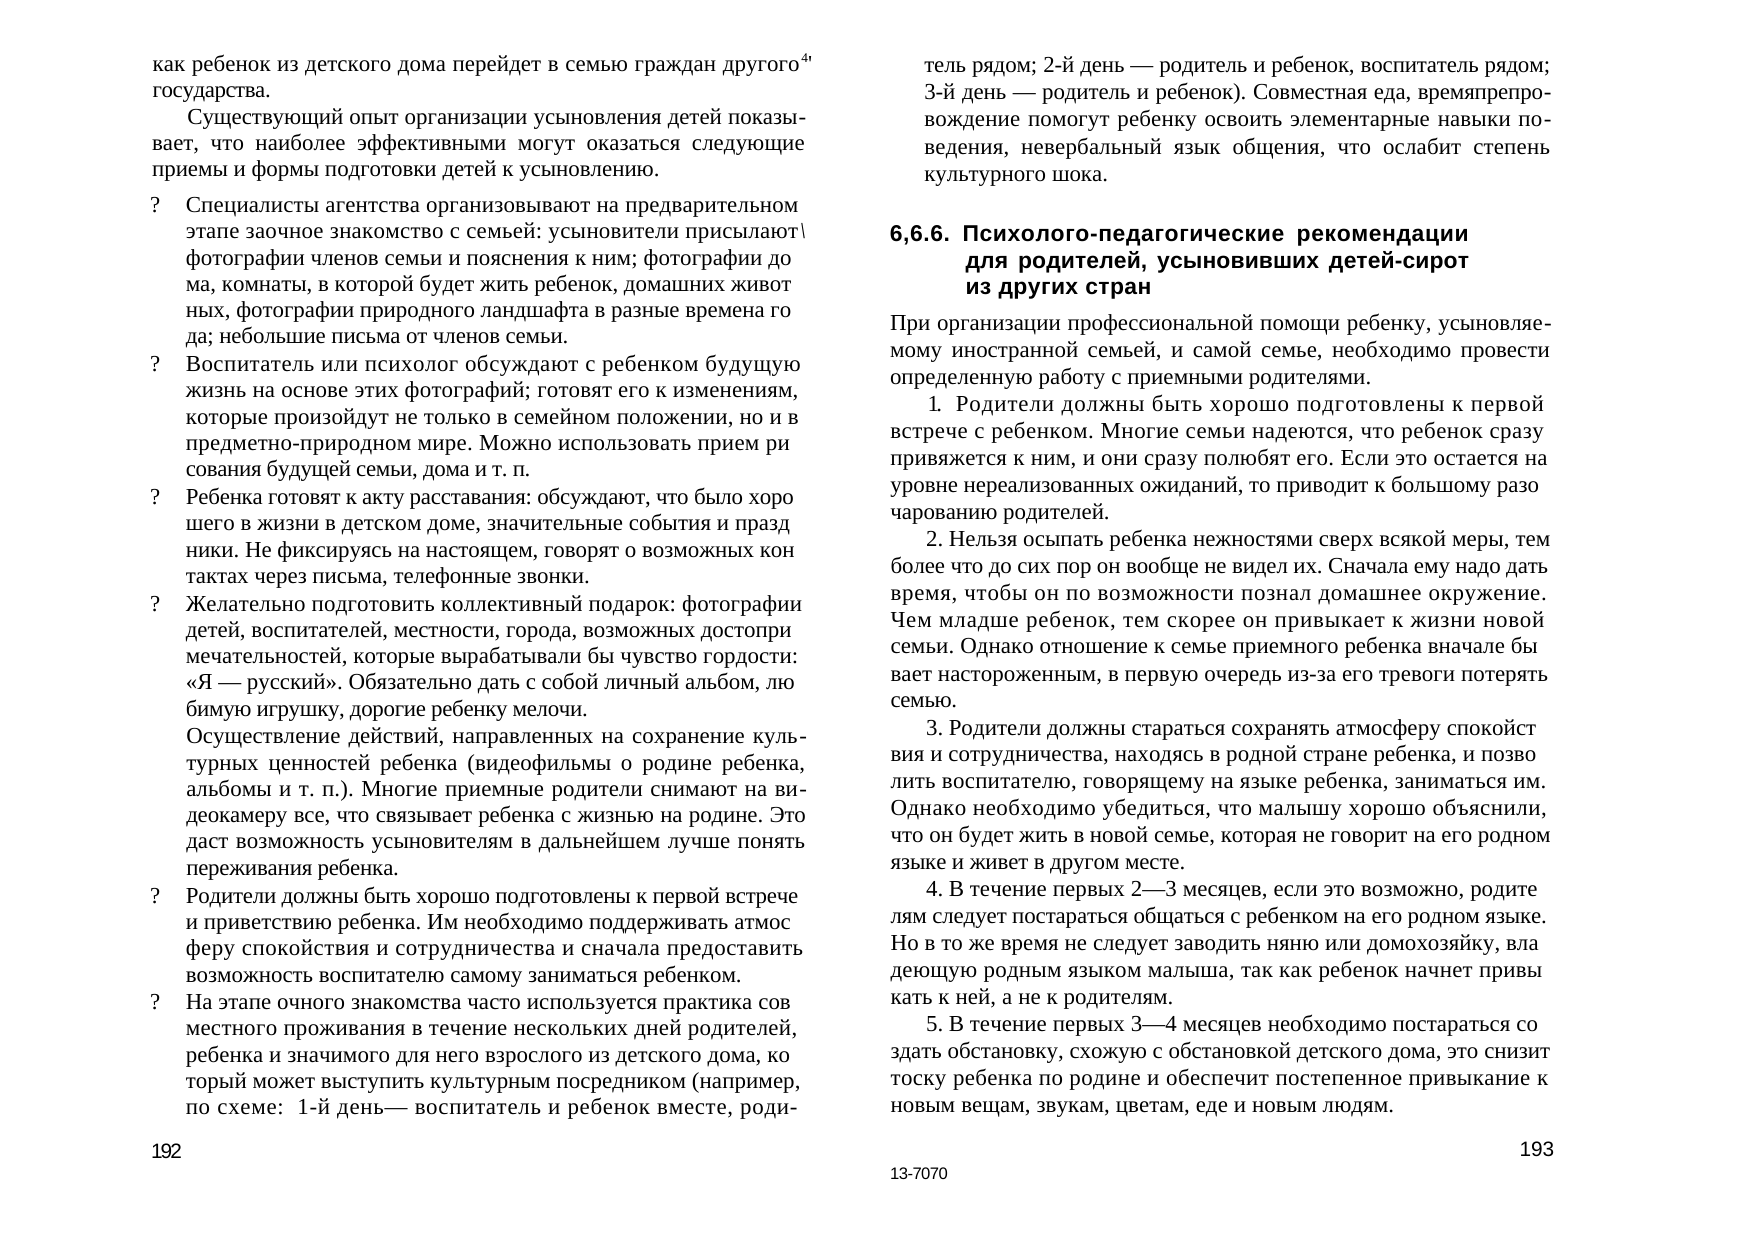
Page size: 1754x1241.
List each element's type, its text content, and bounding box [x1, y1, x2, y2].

text 6,6.6. Психолого-педагогические рекомендации для родителей, усыновивших детей-сирот из других стран [889, 221, 1469, 300]
text 1. Родители должны быть хорошо подготовлены к первой встрече с ребенком. Многие семьи надеются, что ребенок сразу привяжется к ним, и они сразу полюбят его. Если это остается на уровне нереализованных ожиданий, то приводит к большому разо чарованию родителей. [890, 389, 1555, 524]
list Воспитатель или психолог обсуждают с ребенком будущую жизнь на основе этих фотографий; готовят его к изменениям, которые произойдут не только в семейном положении, но и в предметно-природном мире. Можно использовать прием ри сования будущей семьи, дома и т. п. [150, 351, 812, 482]
list На этапе очного знакомства часто используется практика сов местного проживания в течение нескольких дней родителей, ребенка и значимого для него взрослого из детского дома, ко торый может выступить культурным посредником (например, по схеме: 1-й день— воспитатель и ребенок вместе, роди- [150, 988, 812, 1120]
text Осуществление действий, направленных на сохранение культурных ценностей ребенка (видеофильмы о родине ребенка, альбомы и т. п.). Многие приемные родители снимают на видеокамеру все, что связывает ребенка с жизнью на родине. Это даст возможность усыновителям в дальнейшем лучше понять переживания ребенка. [186, 723, 807, 880]
list Ребенка готовят к акту расставания: обсуждают, что было хоро шего в жизни в детском доме, значительные события и празд ники. Не фиксируясь на настоящем, говорят о возможных кон тактах через письма, телефонные звонки. [150, 484, 812, 589]
text 13-7070 [890, 1164, 1555, 1183]
list В течение первых 2—3 месяцев, если это возможно, родите лям следует постараться общаться с ребенком на его родном языке. Но в то же время не следует заводить няню или домохозяйку, вла деющую родным языком малыша, так как ребенок начнет привы кать к ней, а не к родителям. [890, 875, 1555, 1010]
text тель рядом; 2-й день — родитель и ребенок, воспитатель рядом; 3-й день — родитель и ребенок). Совместная еда, времяпрепровождение помогут ребенку освоить элементарные навыки поведения, невербальный язык общения, что ослабит степень культурного шока. [924, 51, 1551, 187]
text как ребенок из детского дома перейдет в семью граждан другого4' государства. [152, 51, 812, 103]
text Существующий опыт организации усыновления детей показывает, что наиболее эффективными могут оказаться следующие приемы и формы подготовки детей к усыновлению. [152, 103, 806, 181]
list Желательно подготовить коллективный подарок: фотографии детей, воспитателей, местности, города, возможных достопри мечательностей, которые вырабатывали бы чувство гордости: «Я — русский». Обязательно дать с собой личный альбом, лю бимую игрушку, дорогие ребенку мелочи. [150, 590, 812, 721]
text 192 [151, 1139, 812, 1163]
list В течение первых 3—4 месяцев необходимо постараться со здать обстановку, схожую с обстановкой детского дома, это снизит тоску ребенка по родине и обеспечит постепенное привыкание к новым вещам, звукам, цветам, еде и новым людям. [890, 1010, 1555, 1118]
text 193 [889, 1137, 1554, 1161]
list Нельзя осыпать ребенка нежностями сверх всякой меры, тем более что до сих пор он вообще не видел их. Сначала ему надо дать время, чтобы он по возможности познал домашнее окружение. Чем младше ребенок, тем скорее он привыкает к жизни новой семьи. Однако отношение к семье приемного ребенка вначале бы вает настороженным, в первую очередь из-за его тревоги потерять семью. [890, 524, 1555, 713]
list Родители должны стараться сохранять атмосферу спокойст вия и сотрудничества, находясь в родной стране ребенка, и позво лить воспитателю, говорящему на языке ребенка, заниматься им. Однако необходимо убедиться, что малышу хорошо объяснили, что он будет жить в новой семье, которая не говорит на его родном языке и живет в другом месте. [890, 713, 1555, 875]
list Родители должны быть хорошо подготовлены к первой встрече и приветствию ребенка. Им необходимо поддерживать атмос феру спокойствия и сотрудничества и сначала предоставить возможность воспитателю самому заниматься ребенком. [150, 882, 812, 987]
list Специалисты агентства организовывают на предварительном этапе заочное знакомство с семьей: усыновители присылают\ фотографии членов семьи и пояснения к ним; фотографии до ма, комнаты, в которой будет жить ребенок, домашних живот ных, фотографии природного ландшафта в разные времена го да; небольшие письма от членов семьи. [150, 192, 812, 349]
text При организации профессиональной помощи ребенку, усыновляемому иностранной семьей, и самой семье, необходимо провести определенную работу с приемными родителями. [890, 309, 1551, 389]
